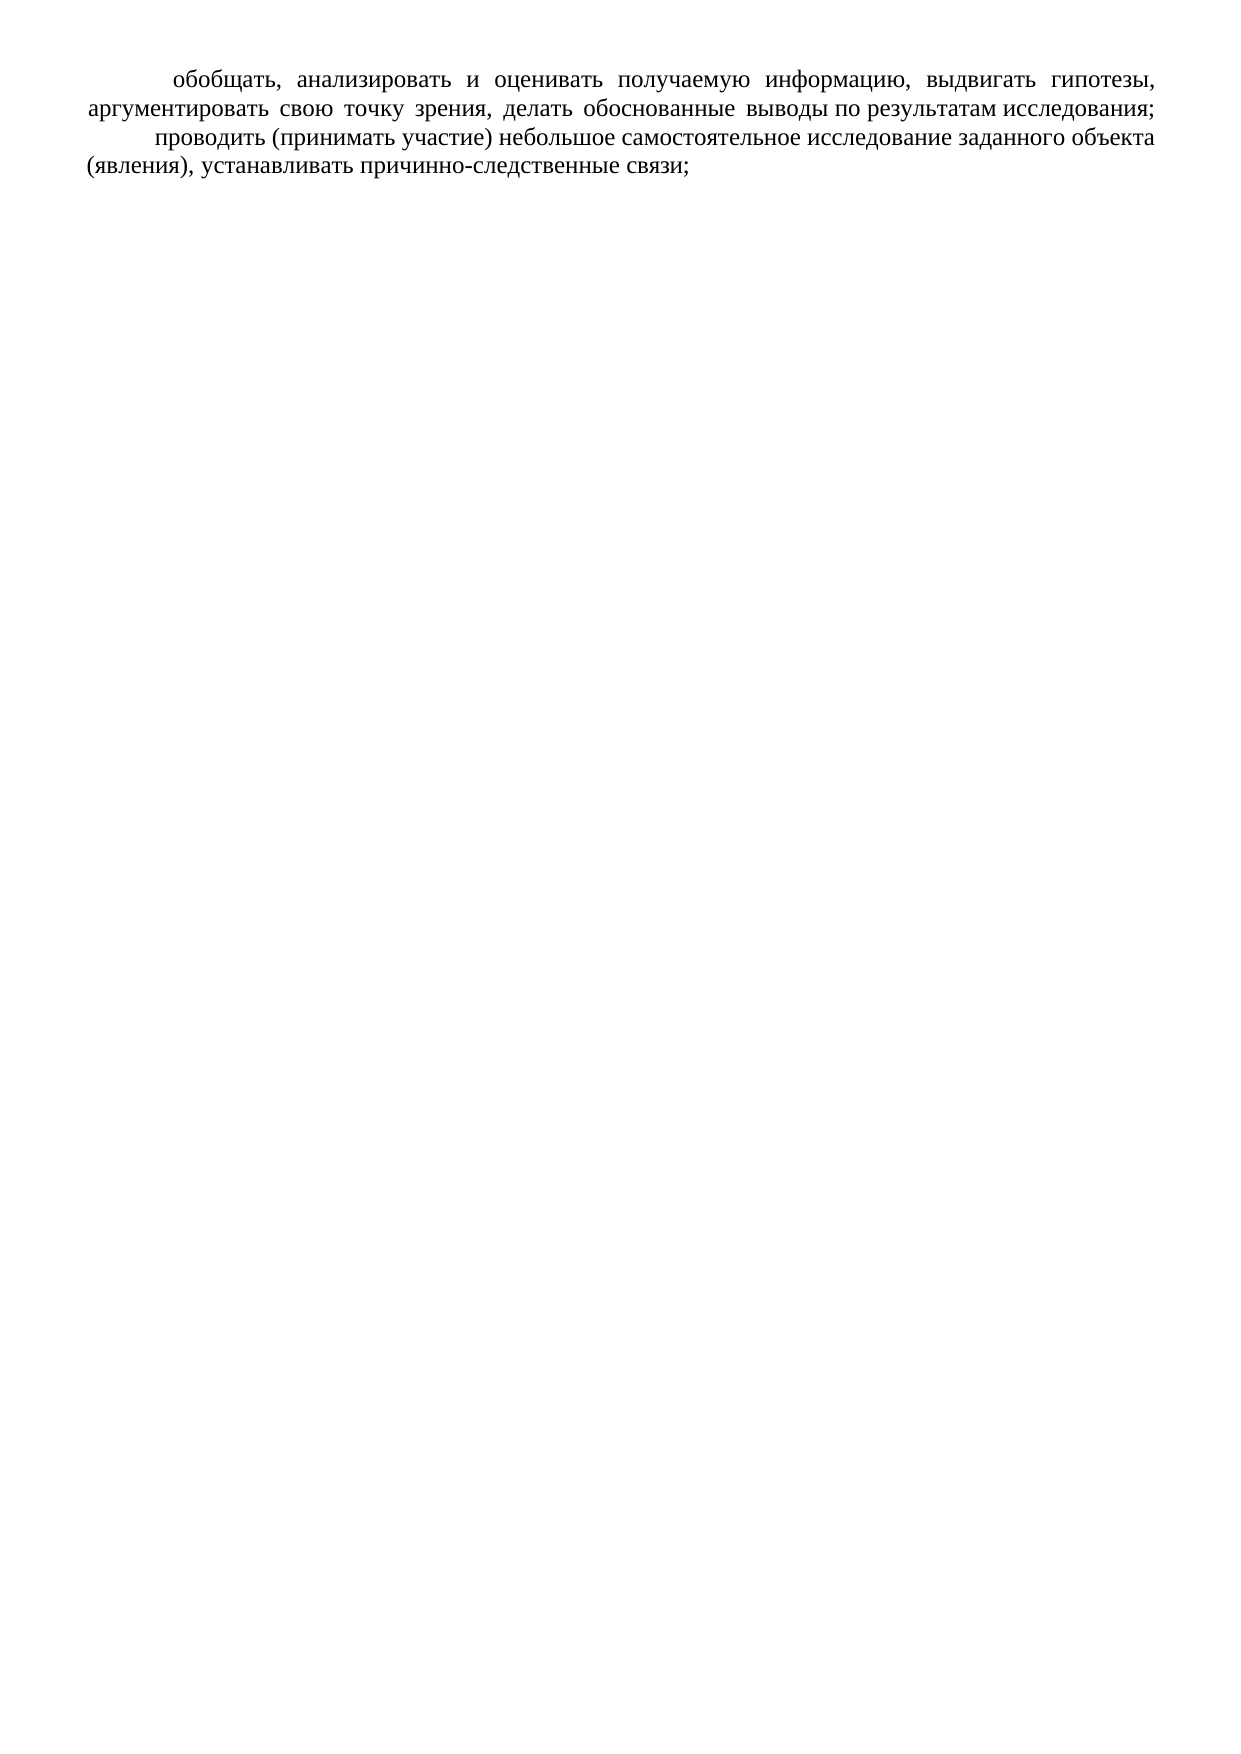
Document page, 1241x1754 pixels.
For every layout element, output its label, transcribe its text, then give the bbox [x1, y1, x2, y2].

text обобщать, анализировать и оценивать получаемую информацию, выдвигать гипотезы, аргументировать свою точку зрения, делать обоснованные выводы по результатам исследования; проводить (принимать участие) небольшое самостоятельное исследование заданного объекта [86, 64, 1155, 151]
text (явления), устанавливать причинно-следственные связи; [86, 151, 1196, 179]
